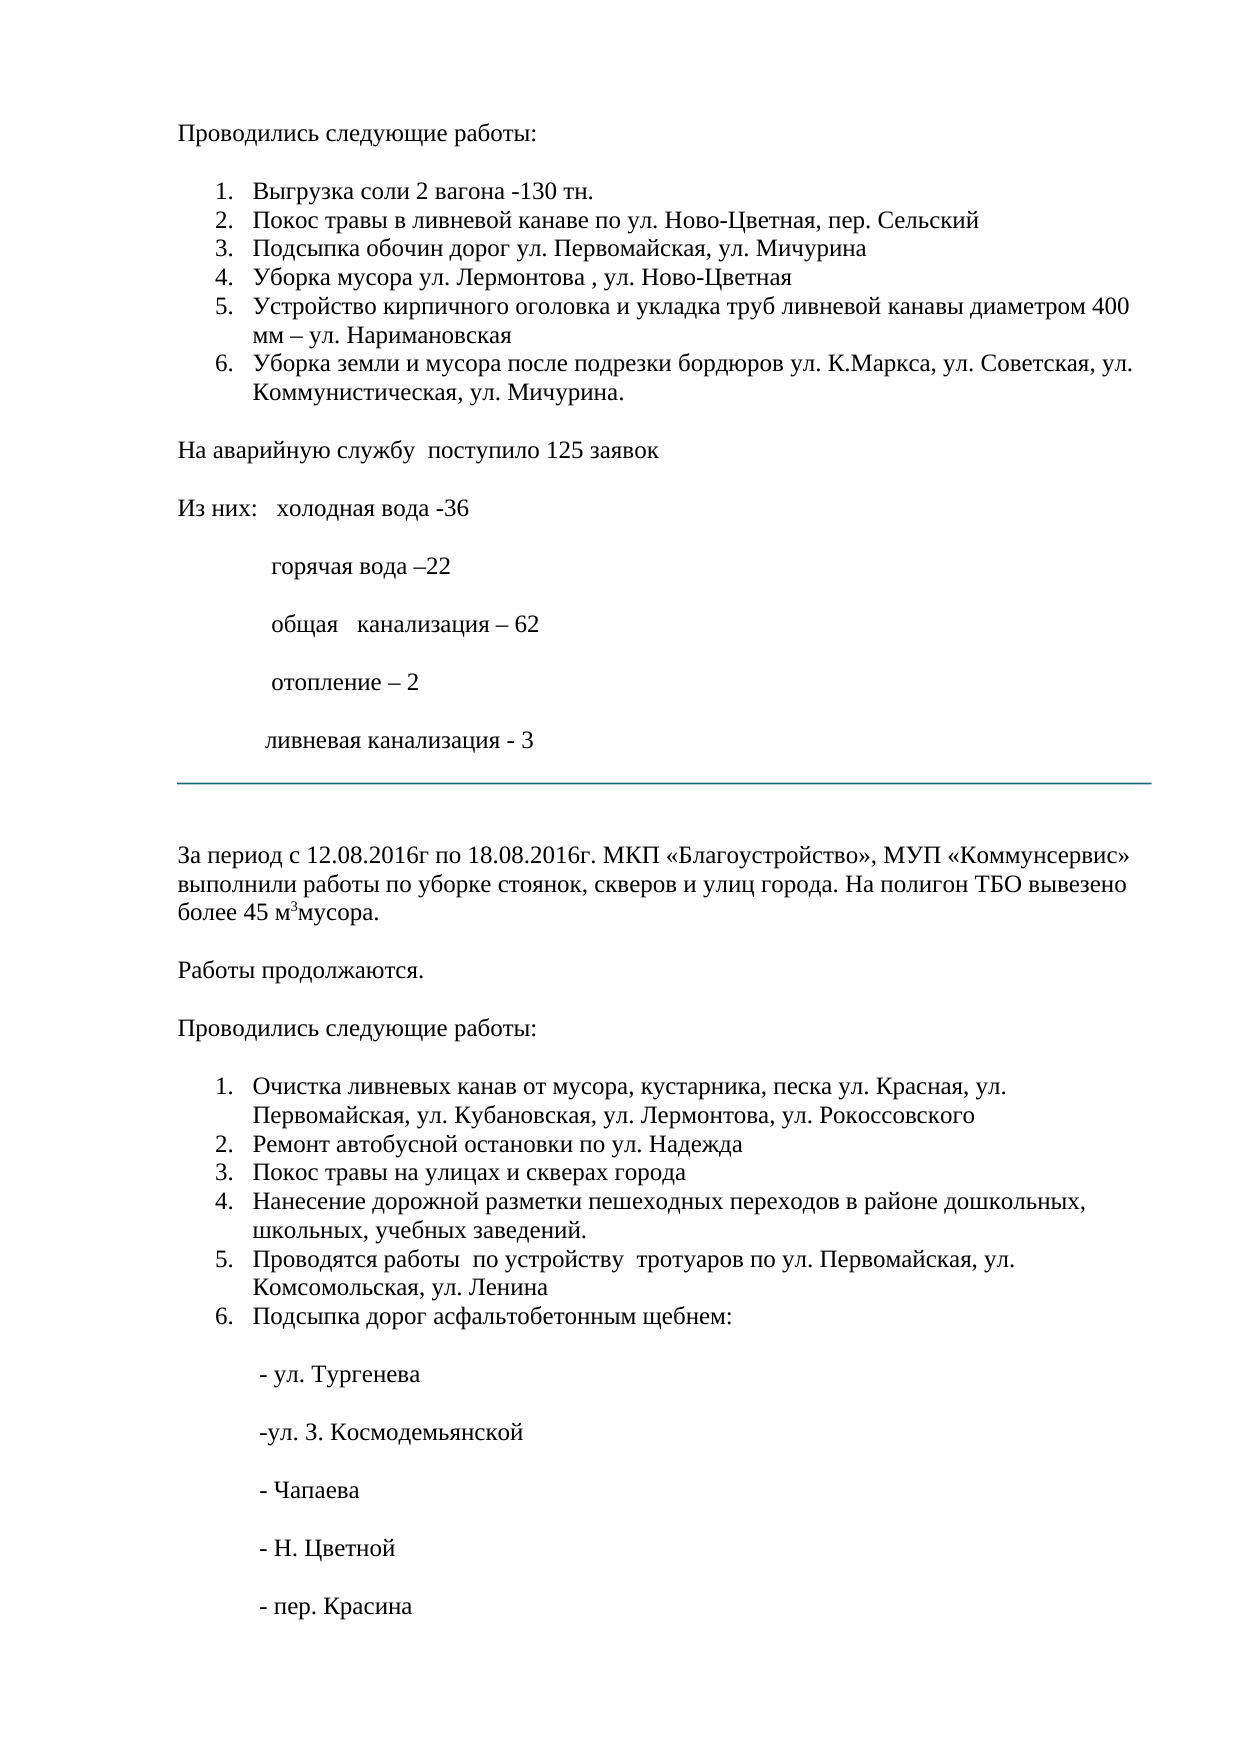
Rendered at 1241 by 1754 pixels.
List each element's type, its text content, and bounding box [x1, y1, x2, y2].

text -ул. З. Космодемьянской [259, 1417, 1152, 1446]
text общая канализация – 62 [177, 609, 1152, 638]
text ливневая канализация - 3 [177, 725, 1152, 753]
list Ремонт автобусной остановки по ул. Надежда [215, 1129, 1152, 1157]
text - ул. Тургенева [259, 1359, 1152, 1388]
text - Н. Цветной [259, 1533, 1152, 1562]
text За период с 12.08.2016г по 18.08.2016г. МКП «Благоустройство», МУП «Коммунсервис» выполнили работы по уборке стоянок, скверов и улиц города. На полигон ТБО вывезено более 45 м3мусора. [177, 840, 1152, 926]
text отопление – 2 [177, 667, 1152, 696]
list Проводятся работы по устройству тротуаров по ул. Первомайская, ул. Комсомольская, ул. Ленина [215, 1244, 1152, 1301]
text Проводились следующие работы: [177, 1013, 1152, 1042]
text На аварийную службу поступило 125 заявок [177, 435, 1152, 464]
list Нанесение дорожной разметки пешеходных переходов в районе дошкольных, школьных, учебных заведений. [215, 1186, 1152, 1244]
list Покос травы на улицах и скверах города [215, 1157, 1152, 1186]
list Очистка ливневых канав от мусора, кустарника, песка ул. Красная, ул. Первомайская, ул. Кубановская, ул. Лермонтова, ул. Рокоссовского [215, 1071, 1152, 1129]
text - Чапаева [259, 1475, 1152, 1504]
list Выгрузка соли 2 вагона -130 тн. [215, 176, 1152, 205]
list Подсыпка обочин дорог ул. Первомайская, ул. Мичурина [215, 233, 1152, 262]
text Из них: холодная вода -36 [177, 493, 1152, 522]
list Покос травы в ливневой канаве по ул. Ново-Цветная, пер. Сельский [215, 205, 1152, 233]
text - пер. Красина [259, 1591, 1152, 1619]
text Проводились следующие работы: [177, 118, 1152, 147]
list Устройство кирпичного оголовка и укладка труб ливневой канавы диаметром 400 мм – ул. Наримановская [215, 291, 1152, 348]
list Подсыпка дорог асфальтобетонным щебнем: [215, 1301, 1152, 1330]
text горячая вода –22 [177, 551, 1152, 580]
list Уборка мусора ул. Лермонтова , ул. Ново-Цветная [215, 262, 1152, 291]
list Уборка земли и мусора после подрезки бордюров ул. К.Маркса, ул. Советская, ул. Коммунистическая, ул. Мичурина. [215, 348, 1152, 406]
text Работы продолжаются. [177, 955, 1152, 984]
